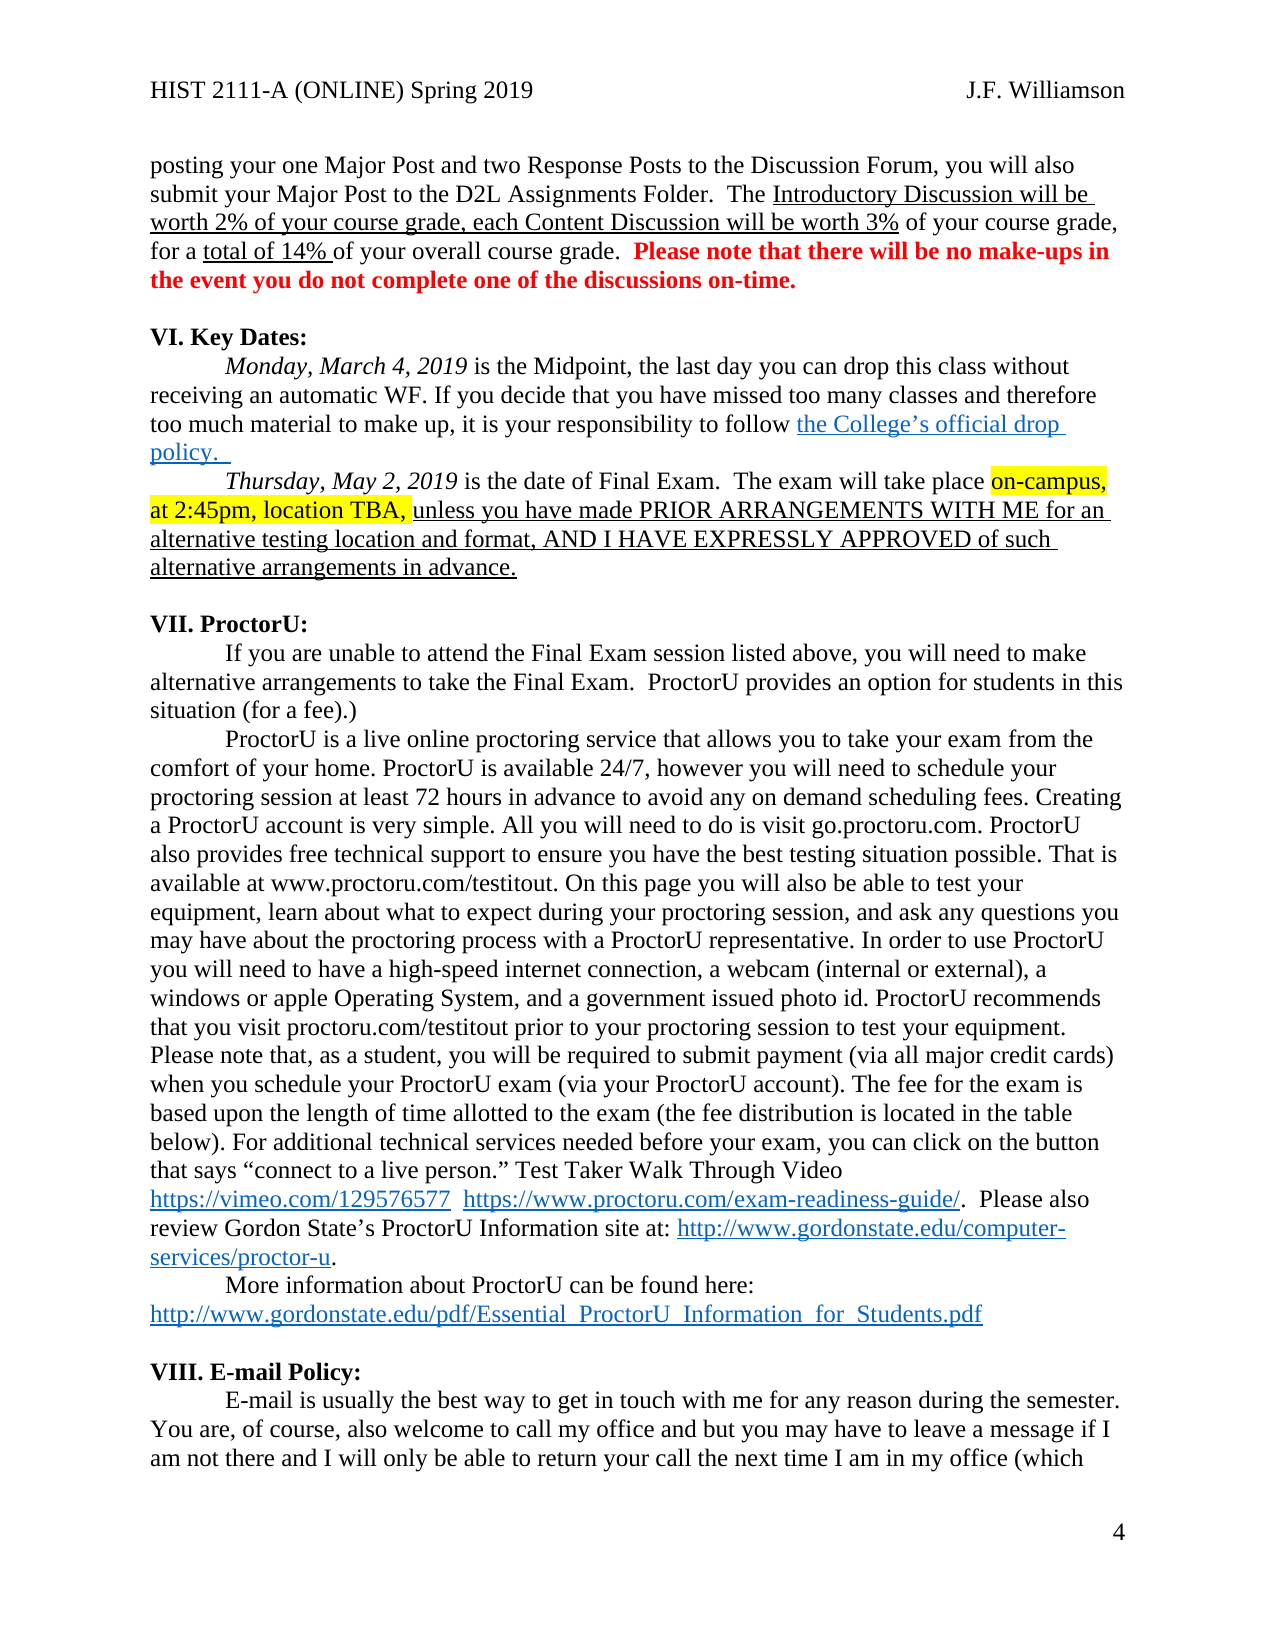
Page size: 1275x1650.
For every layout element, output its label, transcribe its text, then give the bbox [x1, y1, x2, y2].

text VIII. E-mail Policy: [150, 1357, 1125, 1386]
text More information about ProctorU can be found here: http://www.gordonstate.edu/pdf/Essential_ProctorU_Information_for_Students.pdf [150, 1271, 1125, 1328]
text Monday, March 4, 2019 is the Midpoint, the last day you can drop this class without receiving an automatic WF. If you decide that you have missed too many classes and therefore too much material to make up, it is your responsibility to follow the College’s official drop policy. [150, 351, 1125, 466]
text VI. Key Dates: [150, 322, 1125, 351]
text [150, 150, 1125, 294]
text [150, 1386, 1125, 1472]
text ProctorU is a live online proctoring service that allows you to take your exam from the comfort of your home. ProctorU is available 24/7, however you will need to schedule your proctoring session at least 72 hours in advance to avoid any on demand scheduling fees. Creating a ProctorU account is very simple. All you will need to do is visit go.proctoru.com. ProctorU also provides free technical support to ensure you have the best testing situation possible. That is available at www.proctoru.com/testitout. On this page you will also be able to test your equipment, learn about what to expect during your proctoring session, and ask any questions you may have about the proctoring process with a ProctorU representative. In order to use ProctorU you will need to have a high-speed internet connection, a webcam (internal or external), a windows or apple Operating System, and a government issued photo id. ProctorU recommends that you visit proctoru.com/testitout prior to your proctoring session to test your equipment. Please note that, as a student, you will be required to submit payment (via all major credit cards) when you schedule your ProctorU exam (via your ProctorU account). The fee for the exam is based upon the length of time allotted to the exam (the fee distribution is located in the table below). For additional technical services needed before your exam, you can click on the button that says “connect to a live person.” Test Taker Walk Through Video https://vimeo.com/129576577 https://www.proctoru.com/exam-readiness-guide/. Please also review Gordon State’s ProctorU Information site at: http://www.gordonstate.edu/computer-services/proctor-u. [150, 724, 1125, 1271]
text Thursday, May 2, 2019 is the date of Final Exam. The exam will take place on-campus, at 2:45pm, location TBA, unless you have made PRIOR ARRANGEMENTS WITH ME for an alternative testing location and format, AND I HAVE EXPRESSLY APPROVED of such alternative arrangements in advance. [150, 466, 1125, 581]
text If you are unable to attend the Final Exam session listed above, you will need to make alternative arrangements to take the Final Exam. ProctorU provides an option for students in this situation (for a fee).) [150, 638, 1125, 724]
text VII. ProctorU: [150, 609, 1125, 638]
